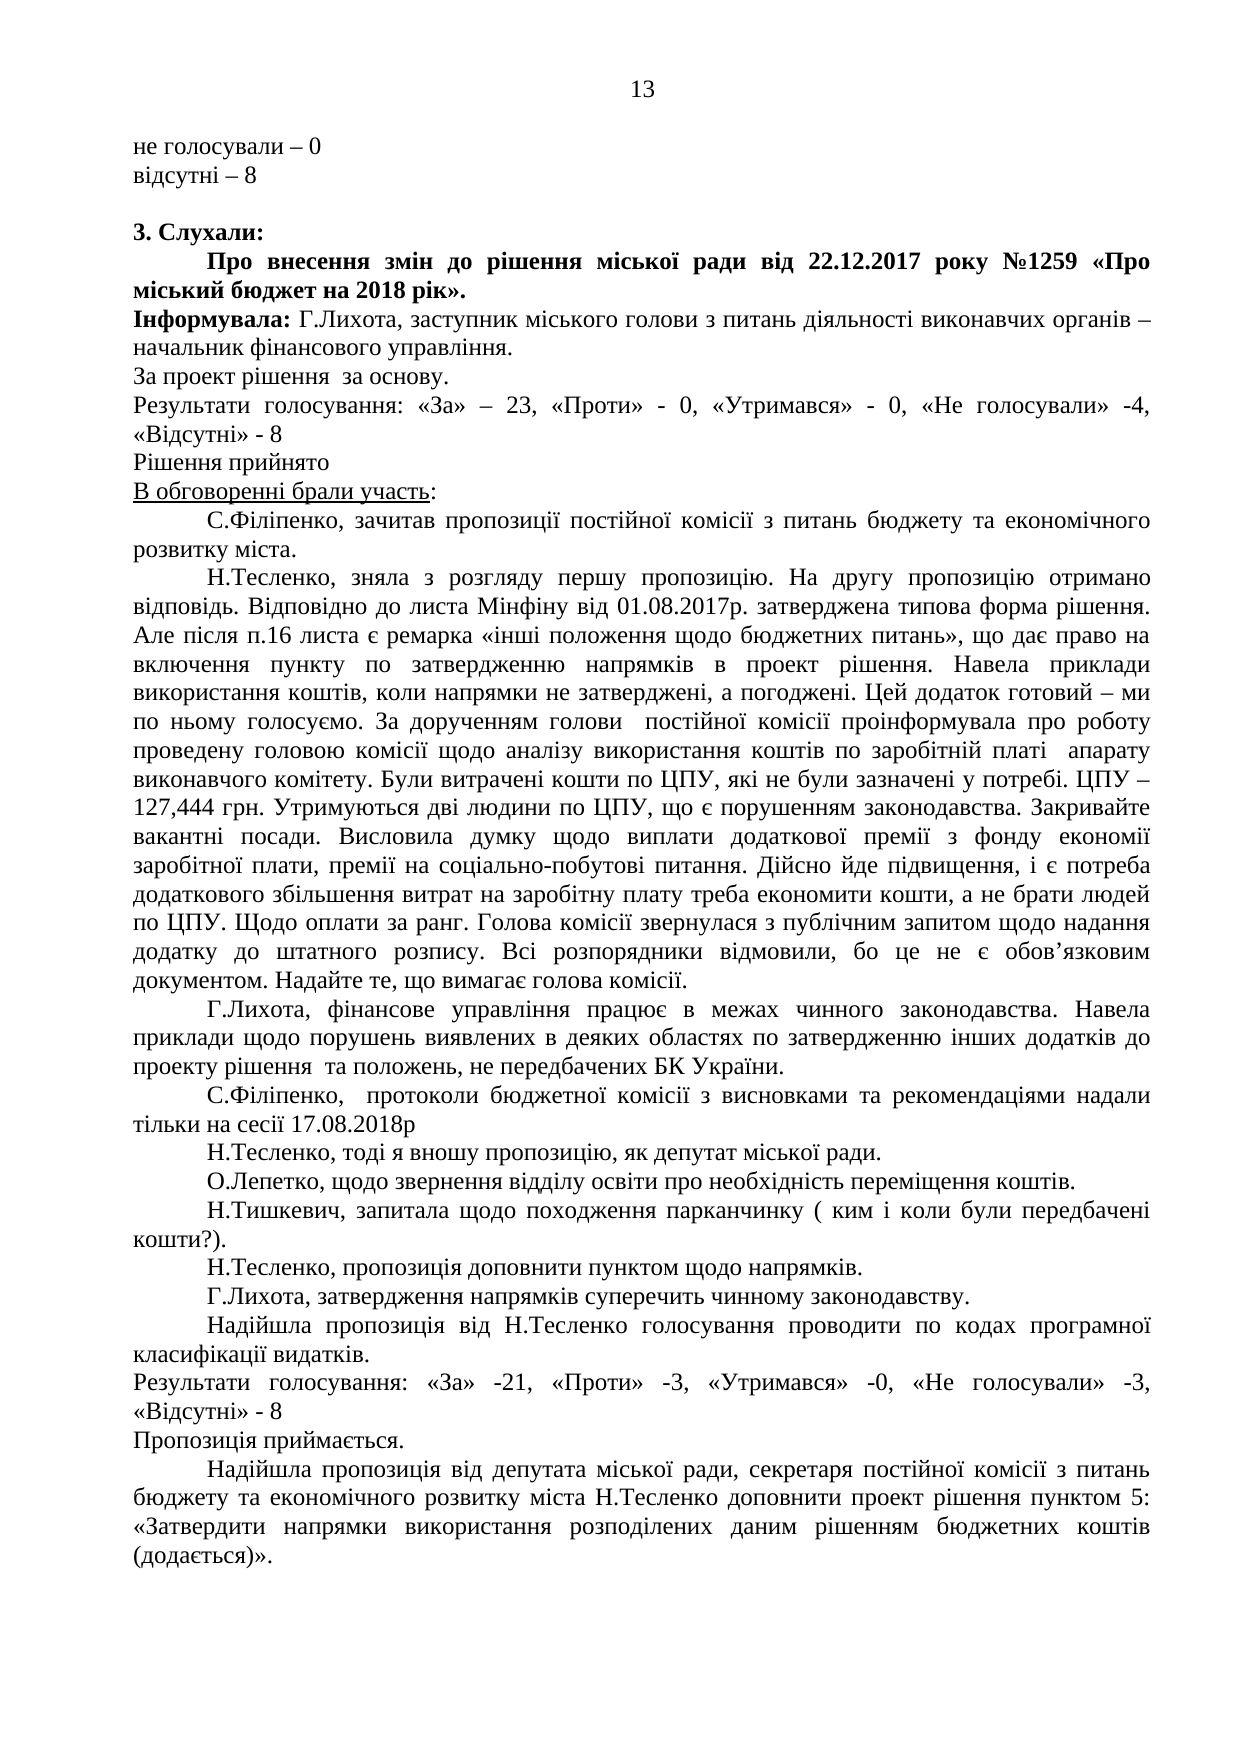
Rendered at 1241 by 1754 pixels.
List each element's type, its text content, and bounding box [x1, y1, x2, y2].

text Про внесення змін до рішення міської ради від 22.12.2017 року №1259 «Про міський бюджет на 2018 рік». [133, 246, 1152, 304]
text відсутні – 8 [133, 160, 1152, 189]
text Результати голосування: «За» – 23, «Проти» - 0, «Утримався» - 0, «Не голосували» -4, «Відсутні» - 8 [133, 390, 1152, 447]
text Н.Тесленко, пропозиція доповнити пунктом щодо напрямків. [133, 1252, 1152, 1281]
text Надійшла пропозиція від Н.Тесленко голосування проводити по кодах програмної класифікації видатків. [133, 1310, 1152, 1367]
text За проект рішення за основу. [133, 361, 1152, 390]
text 3. Слухали: [133, 217, 1152, 246]
text Н.Тесленко, зняла з розгляду першу пропозицію. На другу пропозицію отримано відповідь. Відповідно до листа Мінфіну від 01.08.2017р. затверджена типова форма рішення. Але після п.16 листа є ремарка «інші положення щодо бюджетних питань», що дає право на включення пункту по затвердженню напрямків в проект рішення. Навела приклади використання коштів, коли напрямки не затверджені, а погоджені. Цей додаток готовий – ми по ньому голосуємо. За дорученням голови постійної комісії проінформувала про роботу проведену головою комісії щодо аналізу використання коштів по заробітній платі апарату виконавчого комітету. Були витрачені кошти по ЦПУ, які не були зазначені у потребі. ЦПУ – 127,444 грн. Утримуються дві людини по ЦПУ, що є порушенням законодавства. Закривайте вакантні посади. Висловила думку щодо виплати додаткової премії з фонду економії заробітної плати, премії на соціально-побутові питання. Дійсно йде підвищення, і є потреба додаткового збільшення витрат на заробітну плату треба економити кошти, а не брати людей по ЦПУ. Щодо оплати за ранг. Голова комісії звернулася з публічним запитом щодо надання додатку до штатного розпису. Всі розпорядники відмовили, бо це не є обов’язковим документом. Надайте те, що вимагає голова комісії. [133, 562, 1152, 994]
text Н.Тишкевич, запитала щодо походження парканчинку ( ким і коли були передбачені кошти?). [133, 1195, 1152, 1252]
text В обговоренні брали участь: [133, 476, 1152, 505]
text О.Лепетко, щодо звернення відділу освіти про необхідність переміщення коштів. [133, 1166, 1152, 1195]
text не голосували – 0 [133, 131, 1152, 160]
text Рішення прийнято [133, 447, 1152, 476]
text С.Філіпенко, зачитав пропозиції постійної комісії з питань бюджету та економічного розвитку міста. [133, 505, 1152, 562]
text С.Філіпенко, протоколи бюджетної комісії з висновками та рекомендаціями надали тільки на сесії 17.08.2018р [133, 1080, 1152, 1137]
text Г.Лихота, фінансове управління працює в межах чинного законодавства. Навела приклади щодо порушень виявлених в деяких областях по затвердженню інших додатків до проекту рішення та положень, не передбачених БК України. [133, 994, 1152, 1080]
text Надійшла пропозиція від депутата міської ради, секретаря постійної комісії з питань бюджету та економічного розвитку міста Н.Тесленко доповнити проект рішення пунктом 5: «Затвердити напрямки використання розподілених даним рішенням бюджетних коштів (додається)». [133, 1454, 1152, 1569]
text Пропозиція приймається. [133, 1425, 1152, 1454]
text Інформувала: Г.Лихота, заступник міського голови з питань діяльності виконавчих органів – начальник фінансового управління. [133, 304, 1152, 361]
text Г.Лихота, затвердження напрямків суперечить чинному законодавству. [133, 1281, 1152, 1310]
text Результати голосування: «За» -21, «Проти» -3, «Утримався» -0, «Не голосували» -3, «Відсутні» - 8 [133, 1367, 1152, 1425]
text Н.Тесленко, тоді я вношу пропозицію, як депутат міської ради. [133, 1137, 1152, 1166]
